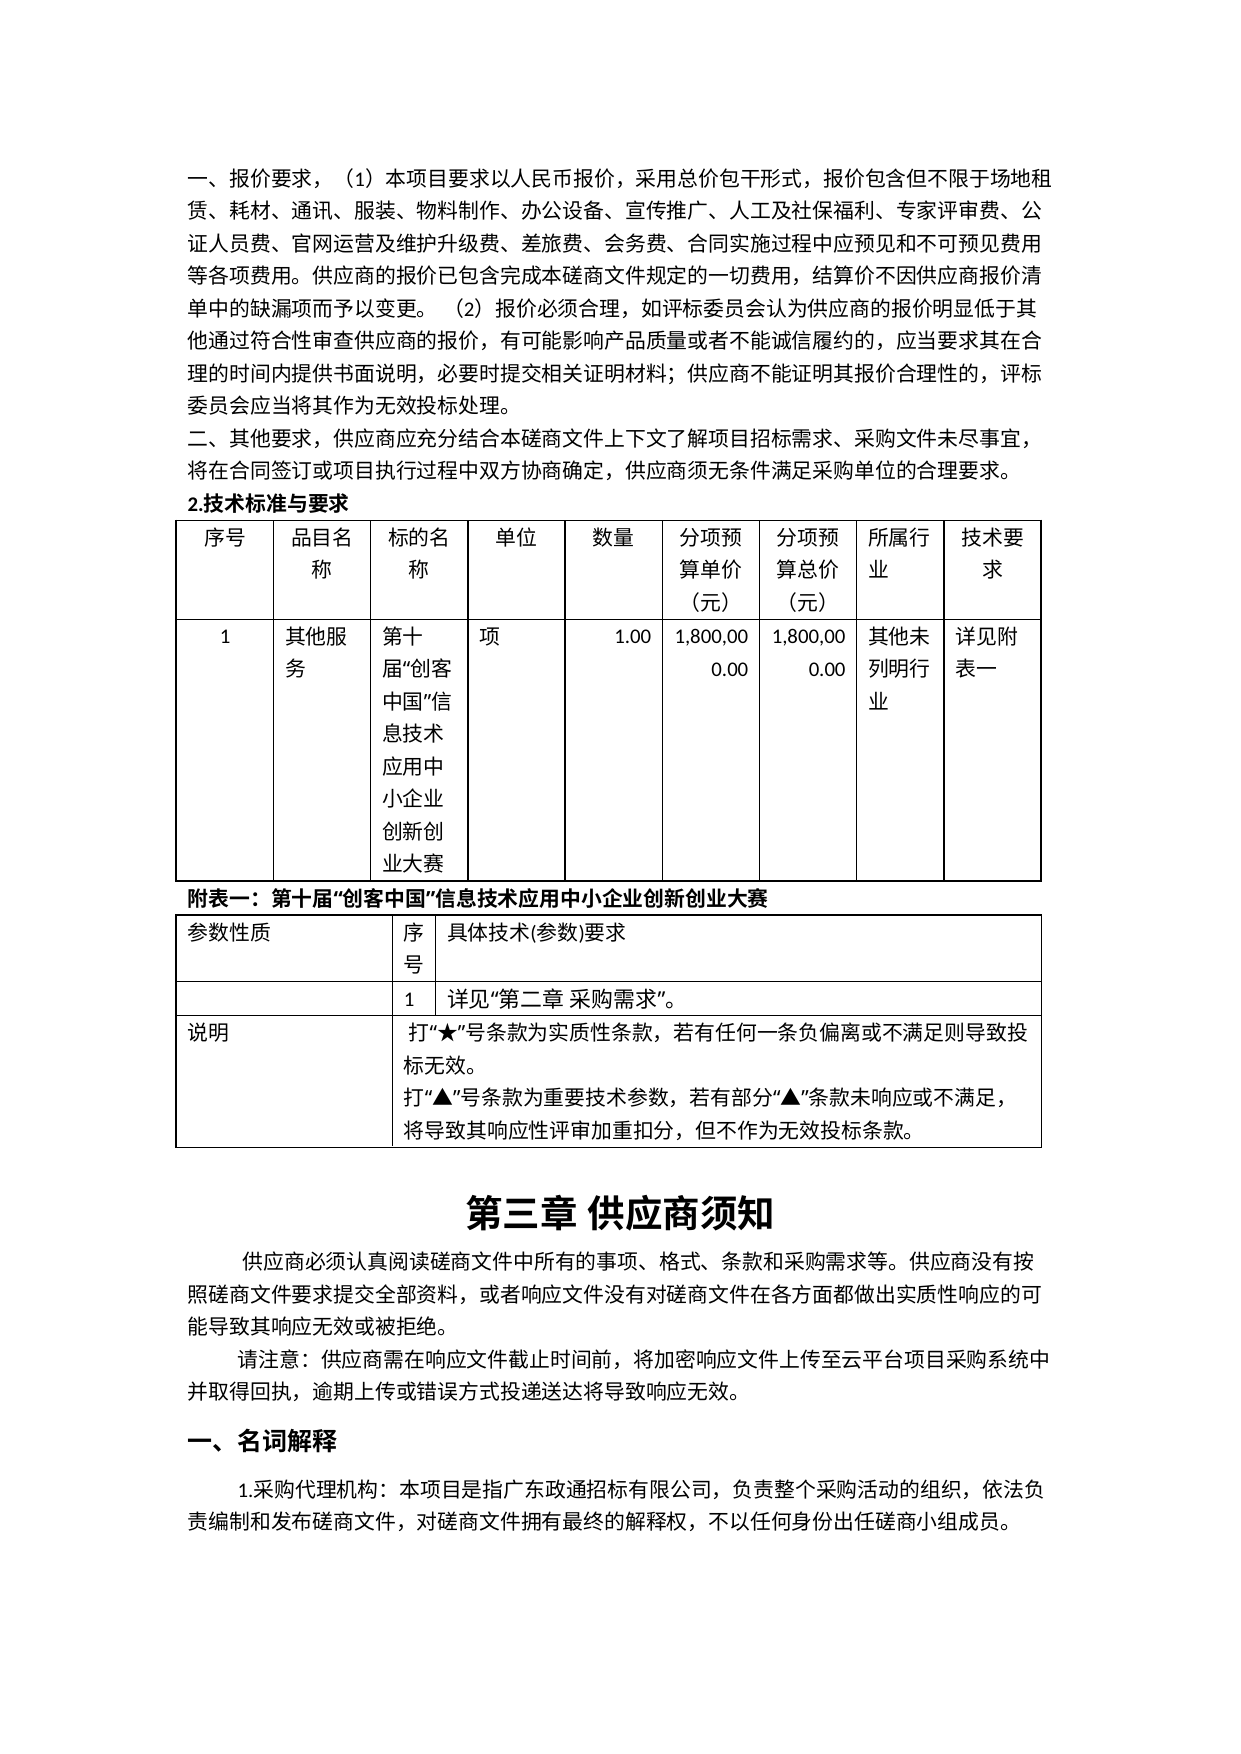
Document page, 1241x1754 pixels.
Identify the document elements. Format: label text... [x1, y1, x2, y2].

table_cell 其他服务 [274, 620, 370, 880]
table_cell 其他未列明行业 [857, 620, 943, 880]
text 2.技术标准与要求 [187, 487, 1053, 519]
table_cell 1,800,000.00 [663, 620, 759, 880]
table_cell 项 [469, 620, 564, 880]
table_header 序号 [393, 916, 435, 981]
table_header 参数性质 [177, 916, 392, 981]
table_cell 第十届“创客中国”信息技术应用中小企业创新创业大赛 [371, 620, 467, 880]
table_cell 1,800,000.00 [760, 620, 856, 880]
text 请注意：供应商需在响应文件截止时间前，将加密响应文件上传至云平台项目采购系统中并取得回执，逾期上传或错误方式投递送达将导致响应无效。 [187, 1343, 1053, 1408]
table_header 单位 [469, 521, 564, 618]
table_header 品目名称 [274, 521, 370, 618]
table_header 序号 [177, 521, 273, 618]
table_cell 1.00 [566, 620, 662, 880]
table_header 分项预算单价（元） [663, 521, 759, 618]
table_cell 1 [177, 620, 273, 880]
text 供应商必须认真阅读磋商文件中所有的事项、格式、条款和采购需求等。供应商没有按照磋商文件要求提交全部资料，或者响应文件没有对磋商文件在各方面都做出实质性响应的可能导致其响应无效或被拒绝。 [187, 1245, 1053, 1343]
table_cell 详见附表一 [945, 620, 1040, 880]
table_cell 打“★”号条款为实质性条款，若有任何一条负偏离或不满足则导致投标无效。 打“▲”号条款为重要技术参数，若有部分“▲”条款未响应或不满足，将导致其响应性评审加重扣分，但不作为无效投标条款。 [393, 1016, 1041, 1146]
table_header 分项预算总价（元） [760, 521, 856, 618]
text 1.采购代理机构：本项目是指广东政通招标有限公司，负责整个采购活动的组织，依法负责编制和发布磋商文件，对磋商文件拥有最终的解释权，不以任何身份出任磋商小组成员。 [187, 1473, 1053, 1538]
text 第三章 供应商须知 [187, 1180, 1053, 1245]
table_cell 说明 [177, 1016, 392, 1146]
text 一、名词解释 [187, 1408, 1053, 1473]
table_header 数量 [566, 521, 662, 618]
table_header 技术要求 [945, 521, 1040, 618]
text 附表一：第十届“创客中国”信息技术应用中小企业创新创业大赛 [187, 882, 1053, 914]
table_header 所属行业 [857, 521, 943, 618]
table_header 标的名称 [371, 521, 467, 618]
table_header 具体技术(参数)要求 [436, 916, 1041, 981]
table_cell 详见“第二章 采购需求”。 [436, 982, 1041, 1015]
table_cell [177, 982, 392, 1015]
table_cell 1 [393, 982, 435, 1015]
